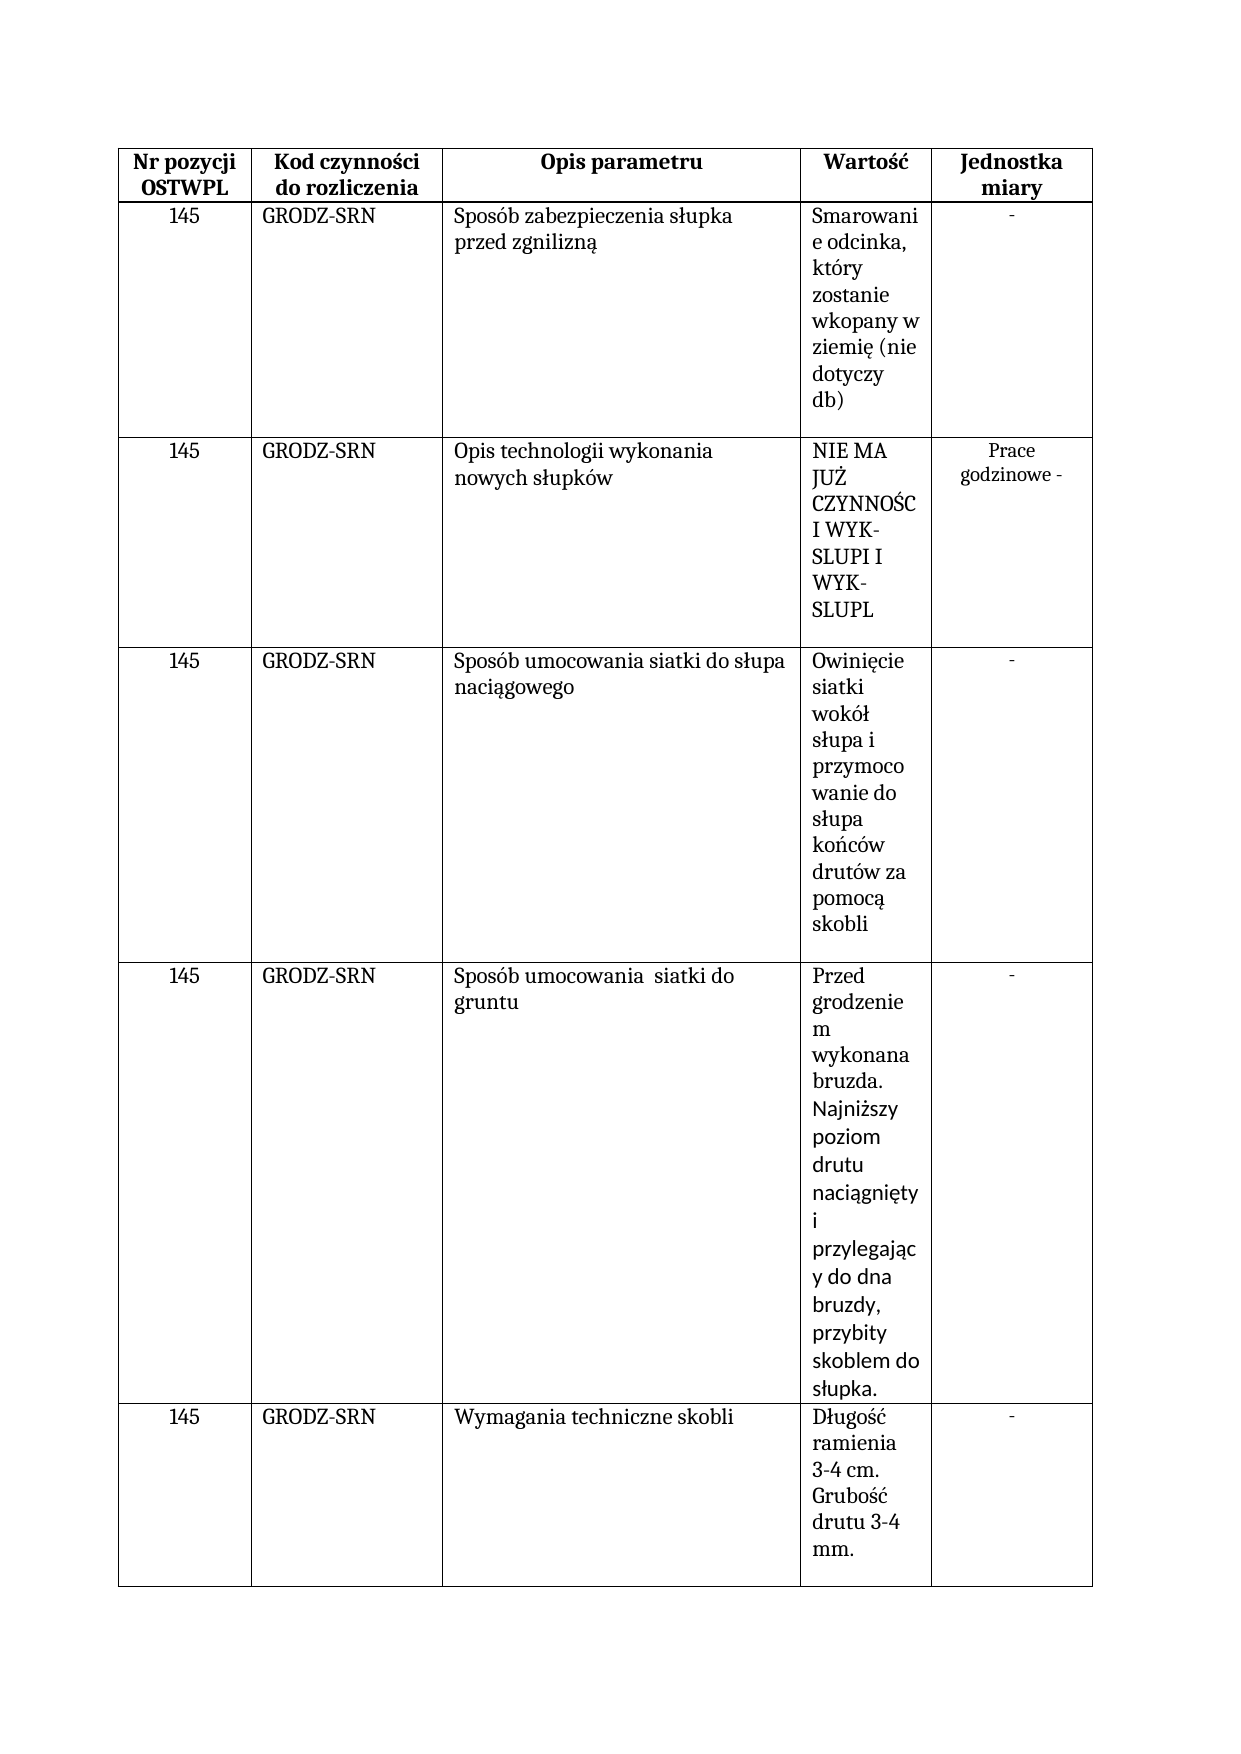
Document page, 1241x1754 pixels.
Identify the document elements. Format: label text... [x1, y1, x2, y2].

table_header Kod czynności do rozliczenia [252, 149, 442, 201]
table_cell Smarowanie odcinka, który zostanie wkopany w ziemię (nie dotyczy db) [801, 203, 931, 437]
table_cell GRODZ-SRN [252, 963, 442, 1403]
table_cell Owinięcie siatki wokół słupa i przymocowanie do słupa końców drutów za pomocą skobli [801, 648, 931, 962]
table_cell NIE MA JUŻ CZYNNOŚCI WYK-SLUPI I WYK-SLUPL [801, 438, 931, 647]
table_cell 145 [119, 1404, 251, 1586]
table_cell Długość ramienia 3-4 cm. Grubość drutu 3-4 mm. [801, 1404, 931, 1586]
table_cell Sposób umocowania siatki do słupa naciągowego [443, 648, 800, 962]
table_cell 145 [119, 648, 251, 962]
table_cell Wymagania techniczne skobli [443, 1404, 800, 1586]
table_header Nr pozycji OSTWPL [119, 149, 251, 201]
table_cell GRODZ-SRN [252, 438, 442, 647]
table_cell Przed grodzeniem wykonana bruzda. Najniższy poziom drutu naciągnięty i przylegający do dna bruzdy, przybity skoblem do słupka. [801, 963, 931, 1403]
table_cell - [932, 648, 1092, 962]
table_cell Sposób zabezpieczenia słupka przed zgnilizną [443, 203, 800, 437]
table_cell GRODZ-SRN [252, 203, 442, 437]
table_cell - [932, 1404, 1092, 1586]
table_cell - [932, 963, 1092, 1403]
table_cell Prace godzinowe - [932, 438, 1092, 647]
table_cell 145 [119, 963, 251, 1403]
table_cell 145 [119, 203, 251, 437]
table_cell 145 [119, 438, 251, 647]
table_cell GRODZ-SRN [252, 648, 442, 962]
table_header Wartość [801, 149, 931, 201]
table_cell GRODZ-SRN [252, 1404, 442, 1586]
table_header Jednostka miary [932, 149, 1092, 201]
table_cell Opis technologii wykonania nowych słupków [443, 438, 800, 647]
table_cell - [932, 203, 1092, 437]
table_header Opis parametru [443, 149, 800, 201]
table_cell Sposób umocowania siatki do gruntu [443, 963, 800, 1403]
